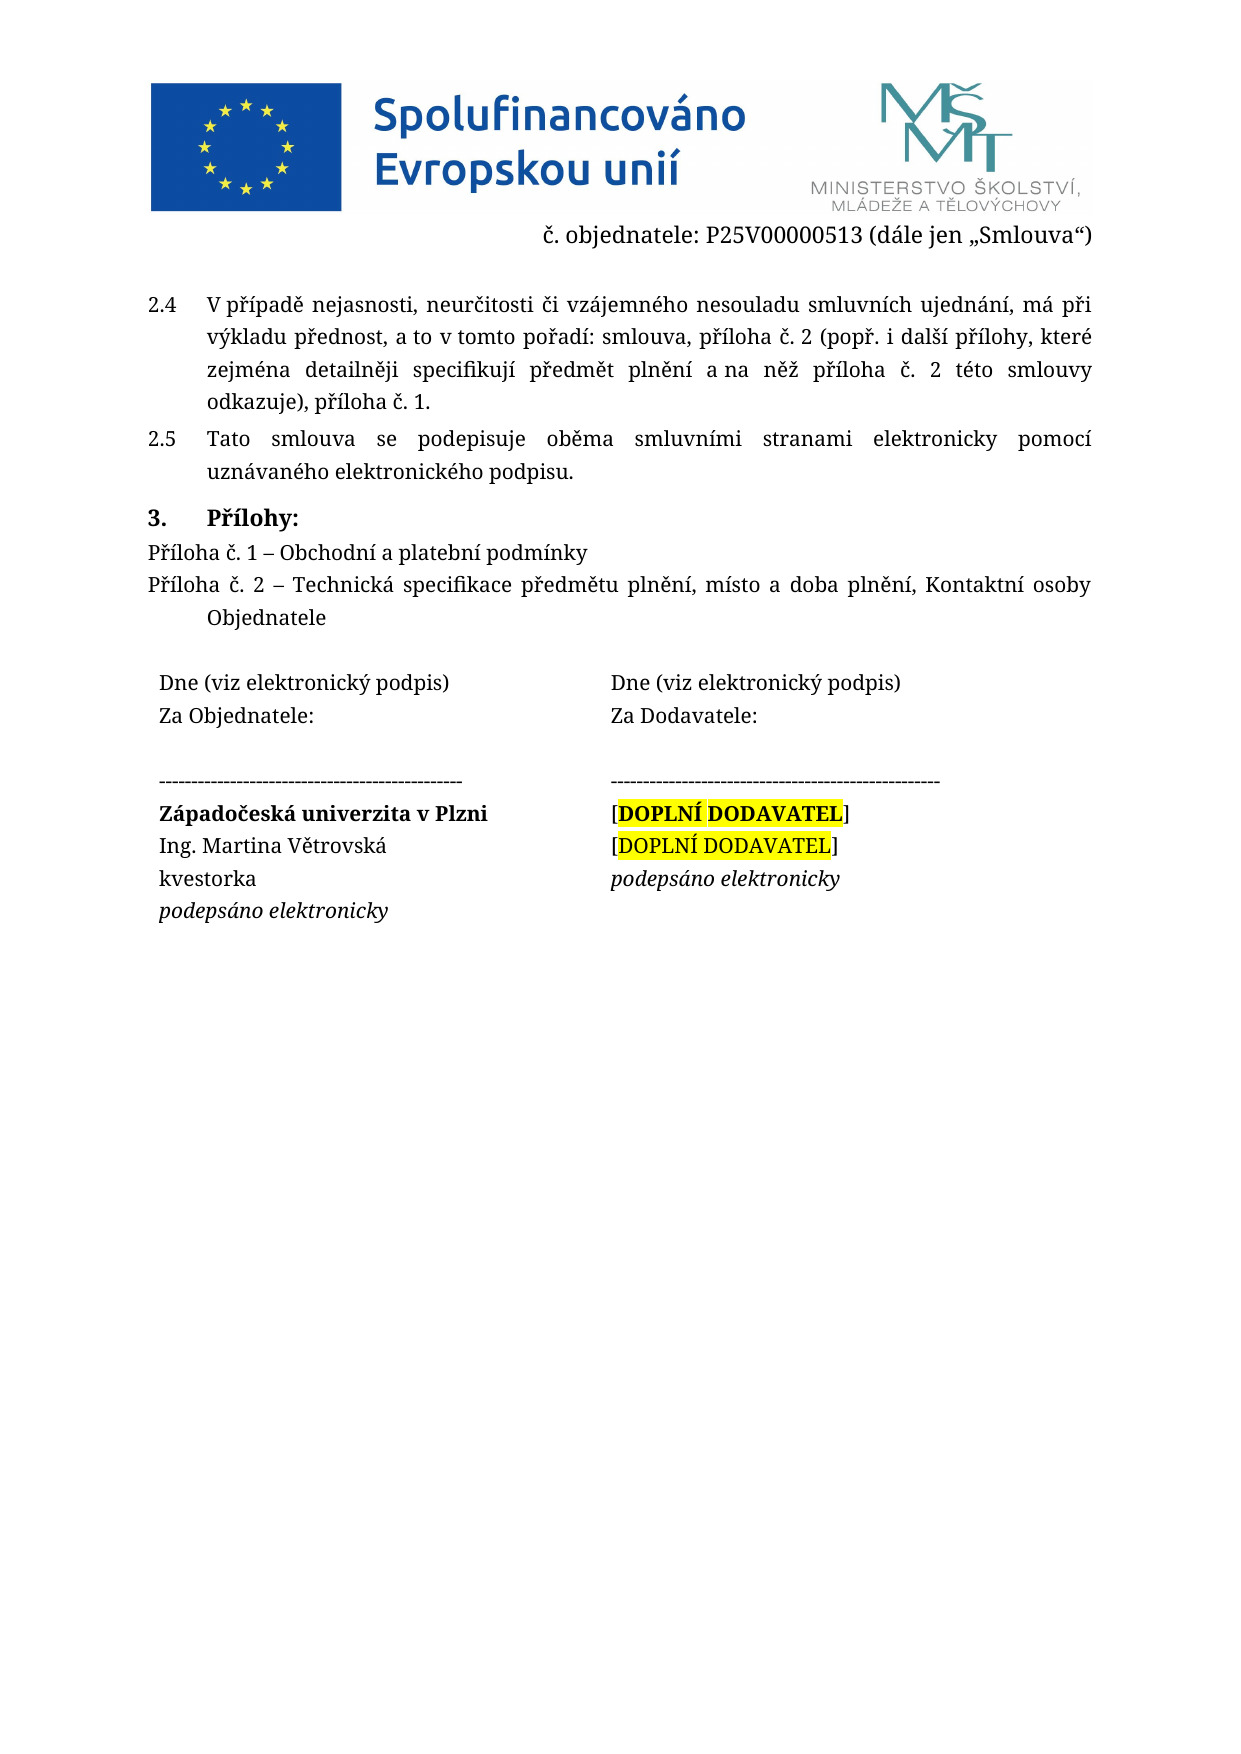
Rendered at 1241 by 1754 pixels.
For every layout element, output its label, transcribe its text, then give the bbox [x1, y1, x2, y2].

list Přílohy: [148, 502, 1093, 533]
list Tato smlouva se podepisuje oběma smluvními stranami elektronicky pomocí uznávaného elektronického podpisu. [148, 424, 1093, 485]
table_header Dne (viz elektronický podpis) Za Dodavatele: --------------------------------------------------- [DOPLNÍ DODAVATEL] [DOPLNÍ DODAVATEL] podepsáno elektronicky [599, 668, 1051, 929]
text Příloha č. 2 – Technická specifikace předmětu plnění, místo a doba plnění, Kontaktní osoby Objednatele [148, 571, 1093, 632]
picture [147, 80, 1093, 215]
list V případě nejasnosti, neurčitosti či vzájemného nesouladu smluvních ujednání, má při výkladu přednost, a to v tomto pořadí: smlouva, příloha č. 2 (popř. i další přílohy, které zejména detailněji specifikují předmět plnění a na něž příloha č. 2 této smlouvy odkazuje), příloha č. 1. [148, 290, 1093, 416]
text Příloha č. 1 – Obchodní a platební podmínky [148, 538, 1093, 566]
table_header Dne (viz elektronický podpis) Za Objednatele: ----------------------------------------------- Západočeská univerzita v Plzni Ing. Martina Větrovská kvestorka podepsáno elektronicky [148, 668, 599, 929]
